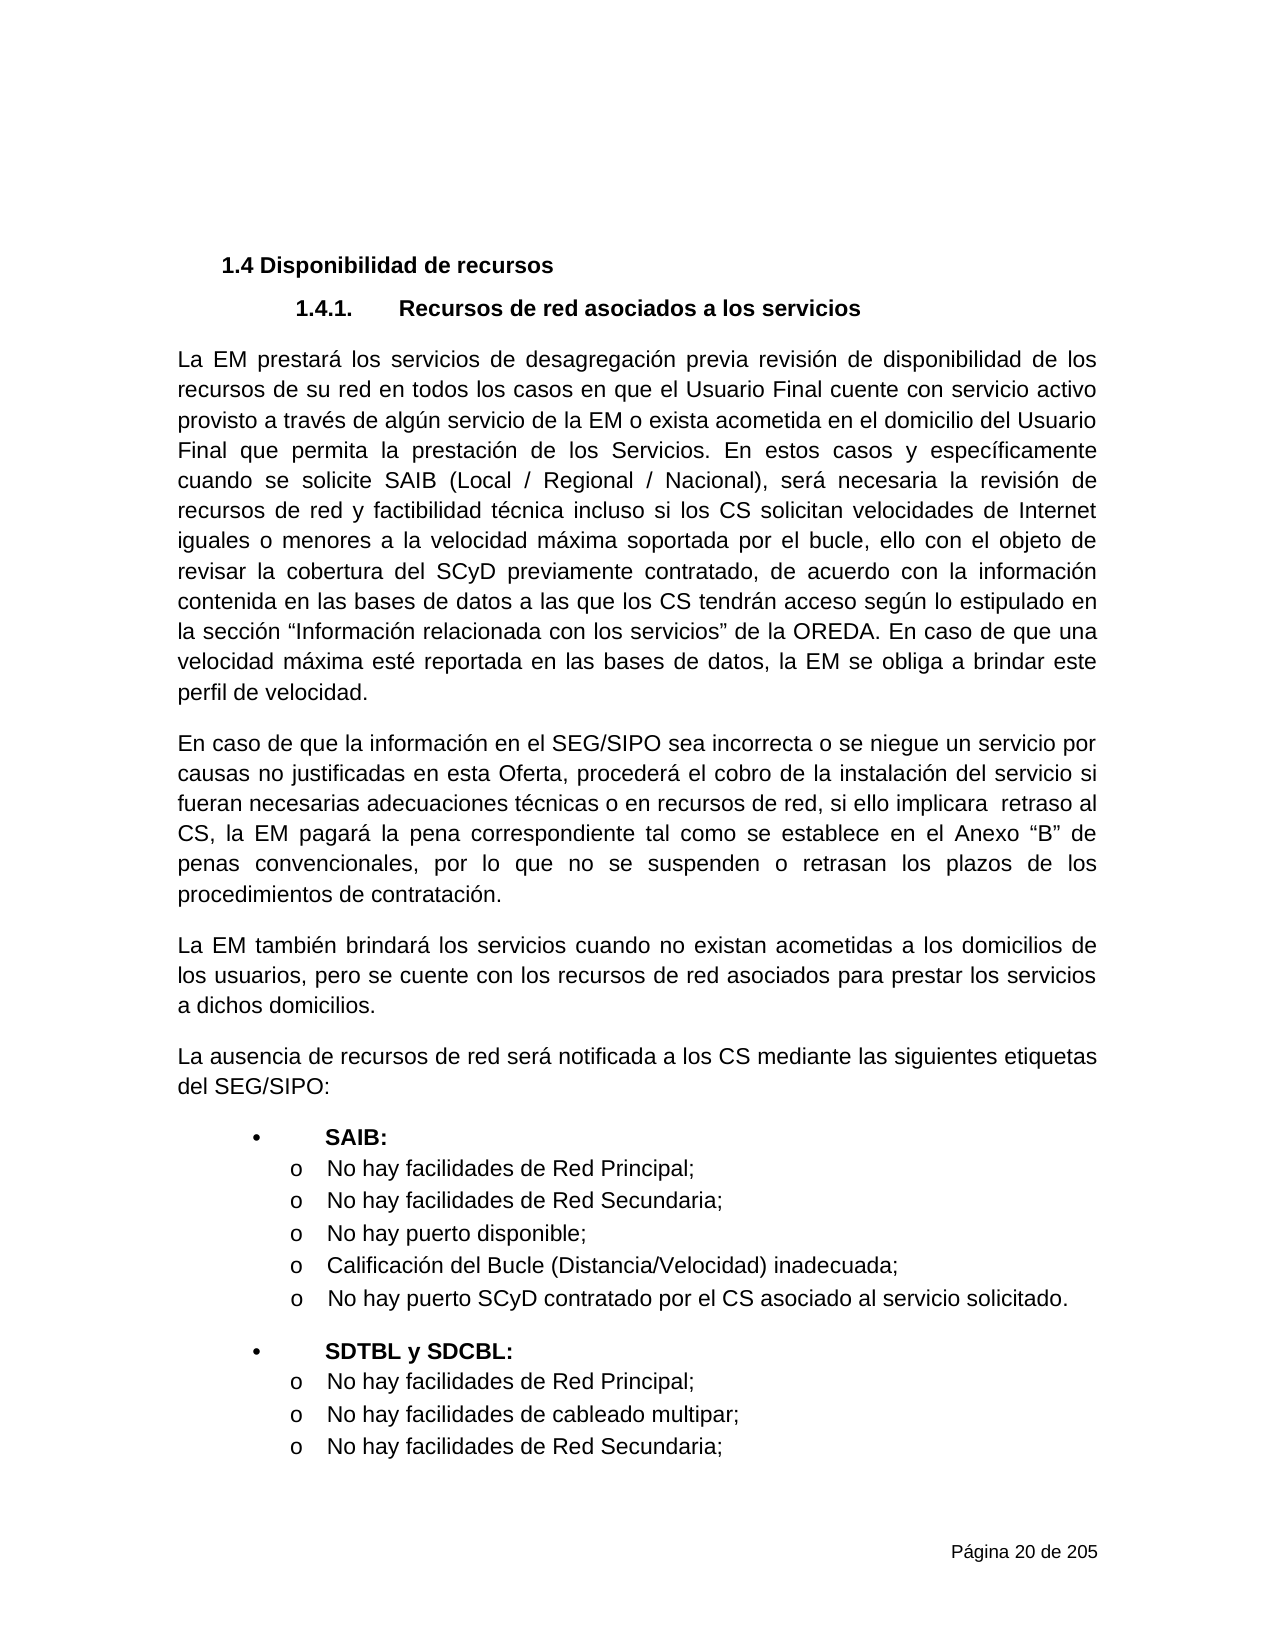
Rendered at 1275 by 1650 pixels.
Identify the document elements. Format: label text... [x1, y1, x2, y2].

text • SDTBL y SDCBL: [252, 1338, 1098, 1364]
text La ausencia de recursos de red será notificada a los CS mediante las siguientes etiquetas del SEG/SIPO: [177, 1043, 1098, 1099]
subtitle 1.4 Disponibilidad de recursos [221, 252, 1098, 279]
list No hay facilidades de Red Principal; [289, 1368, 1098, 1396]
text • SAIB: [252, 1124, 1098, 1151]
list No hay facilidades de Red Secundaria; [289, 1433, 1098, 1461]
list No hay puerto disponible; [289, 1219, 1098, 1248]
text La EM prestará los servicios de desagregación previa revisión de disponibilidad de los recursos de su red en todos los casos en que el Usuario Final cuente con servicio activo provisto a través de algún servicio de la EM o exista acometida en el domicilio del Usuario Final que permita la prestación de los Servicios. En estos casos y específicamente cuando se solicite SAIB (Local / Regional / Nacional), será necesaria la revisión de recursos de red y factibilidad técnica incluso si los CS solicitan velocidades de Internet iguales o menores a la velocidad máxima soportada por el bucle, ello con el objeto de revisar la cobertura del SCyD previamente contratado, de acuerdo con la información contenida en las bases de datos a las que los CS tendrán acceso según lo estipulado en la sección “Información relacionada con los servicios” de la OREDA. En caso de que una velocidad máxima esté reportada en las bases de datos, la EM se obliga a brindar este perfil de velocidad. [177, 346, 1098, 705]
text En caso de que la información en el SEG/SIPO sea incorrecta o se niegue un servicio por causas no justificadas en esta Oferta, procederá el cobro de la instalación del servicio si fueran necesarias adecuaciones técnicas o en recursos de red, si ello implicara retraso al CS, la EM pagará la pena correspondiente tal como se establece en el Anexo “B” de penas convencionales, por lo que no se suspenden o retrasan los plazos de los procedimientos de contratación. [177, 729, 1098, 907]
text 1.4.1. Recursos de red asociados a los servicios [295, 295, 1098, 321]
list Calificación del Bucle (Distancia/Velocidad) inadecuada; [289, 1252, 1098, 1280]
text La EM también brindará los servicios cuando no existan acometidas a los domicilios de los usuarios, pero se cuente con los recursos de red asociados para prestar los servicios a dichos domicilios. [177, 932, 1098, 1018]
list No hay puerto SCyD contratado por el CS asociado al servicio solicitado. [290, 1284, 1098, 1313]
list No hay facilidades de Red Principal; [289, 1154, 1098, 1183]
list No hay facilidades de cableado multipar; [289, 1401, 1098, 1429]
list No hay facilidades de Red Secundaria; [289, 1187, 1098, 1215]
